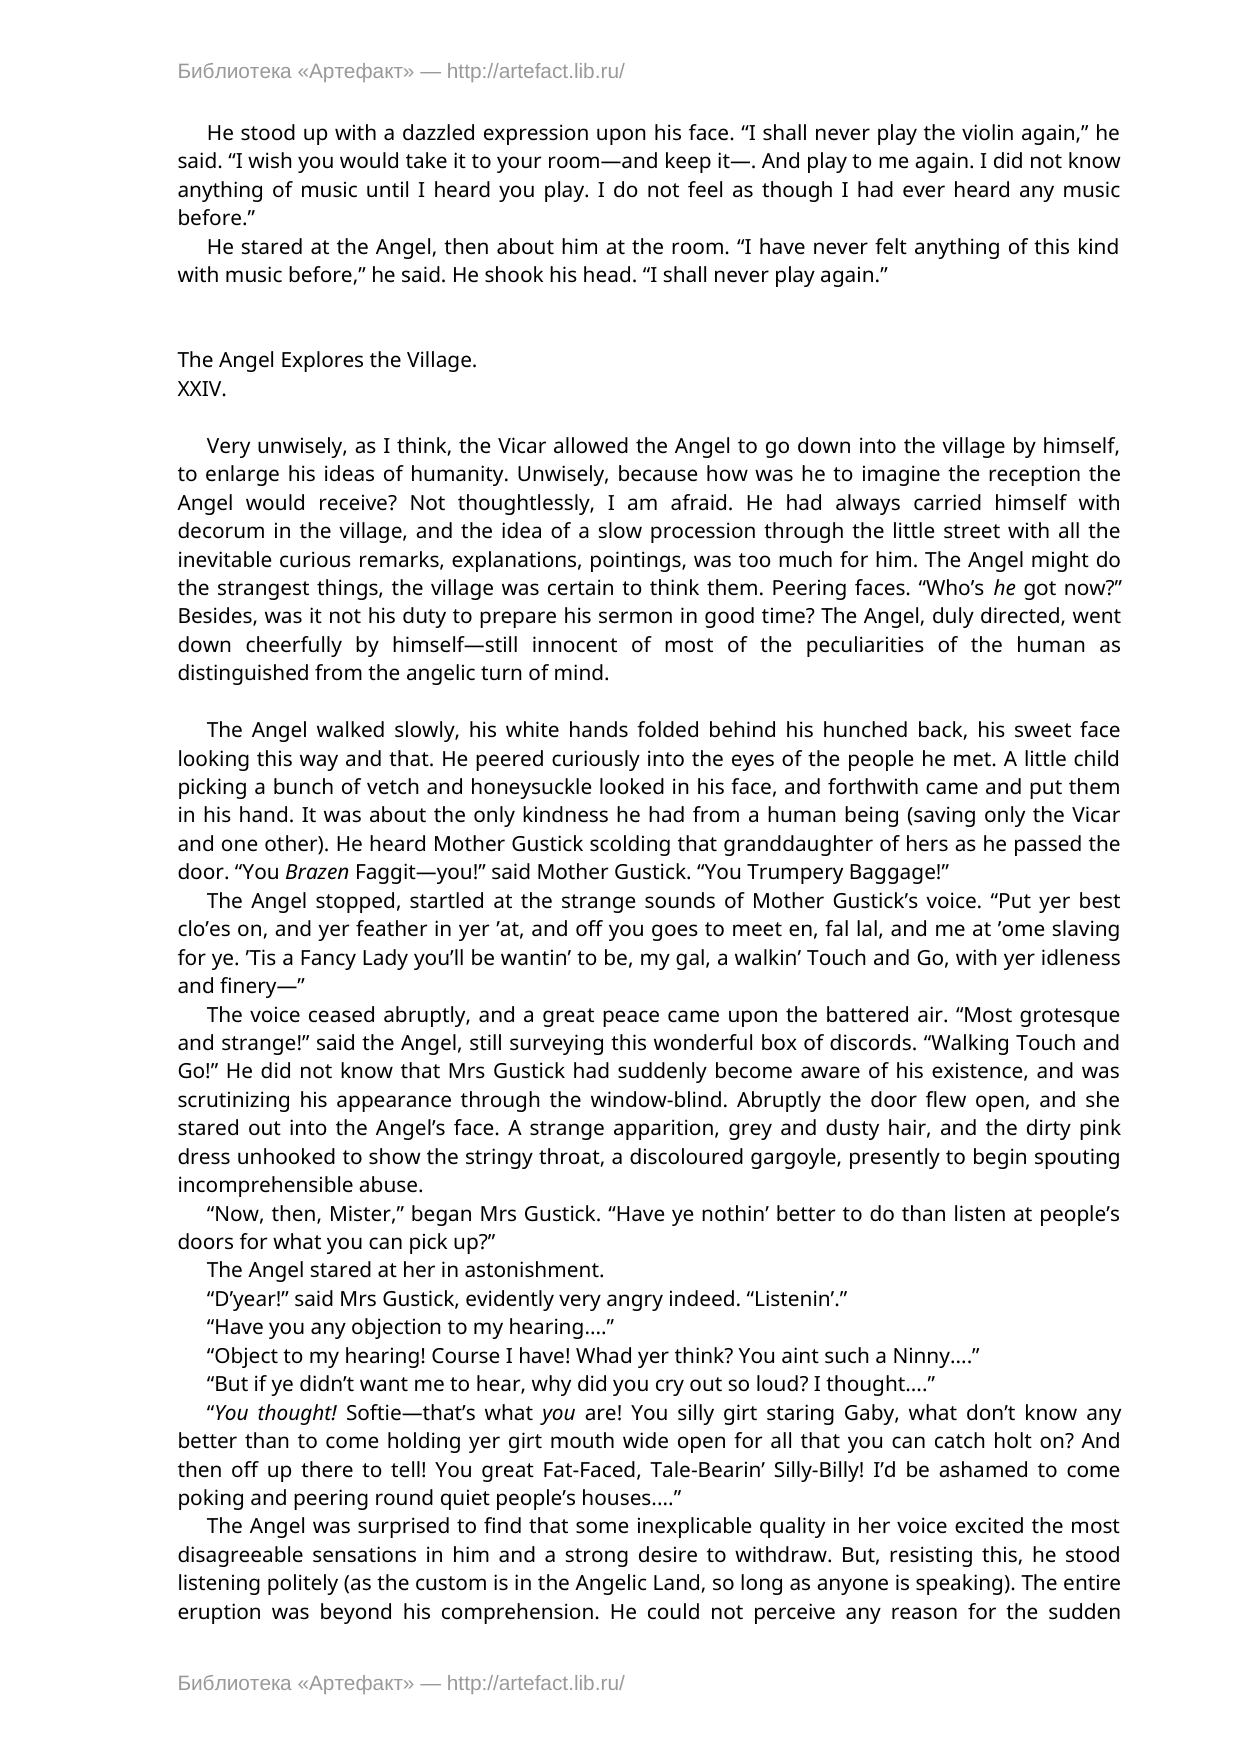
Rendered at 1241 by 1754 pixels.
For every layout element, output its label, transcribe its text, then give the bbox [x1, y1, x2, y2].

text The Angel stopped, startled at the strange sounds of Mother Gustick’s voice. “Put yer best clo’es on, and yer feather in yer ’at, and off you goes to meet en, fal lal, and me at ’ome slaving for ye. ’Tis a Fancy Lady you’ll be wantin’ to be, my gal, a walkin’ Touch and Go, with yer idleness and finery—” [177, 886, 1122, 1000]
subtitle XXIV. [177, 374, 1122, 402]
text “Now, then, Mister,” began Mrs Gustick. “Have ye nothin’ better to do than listen at people’s doors for what you can pick up?” [177, 1199, 1122, 1256]
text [177, 1512, 1122, 1625]
text “You thought! Softie—that’s what you are! You silly girt staring Gaby, what don’t know any better than to come holding yer girt mouth wide open for all that you can catch holt on? And then off up there to tell! You great Fat-Faced, Tale-Bearin’ Silly-Billy! I’d be ashamed to come poking and peering round quiet people’s houses....” [177, 1398, 1122, 1512]
text The Angel stared at her in astonishment. [177, 1256, 1122, 1284]
text The Angel walked slowly, his white hands folded behind his hunched back, his sweet face looking this way and that. He peered curiously into the eyes of the people he met. A little child picking a bunch of vetch and honeysuckle looked in his face, and forthwith came and put them in his hand. It was about the only kindness he had from a human being (saving only the Vicar and one other). He heard Mother Gustick scolding that granddaughter of hers as he passed the door. “You Brazen Faggit—you!” said Mother Gustick. “You Trumpery Baggage!” [177, 715, 1122, 886]
text “Object to my hearing! Course I have! Whad yer think? You aint such a Ninny....” [177, 1341, 1122, 1369]
text He stared at the Angel, then about him at the room. “I have never felt anything of this kind with music before,” he said. He shook his head. “I shall never play again.” [177, 232, 1122, 289]
subtitle The Angel Explores the Village. [177, 346, 1122, 374]
text “D’year!” said Mrs Gustick, evidently very angry indeed. “Listenin’.” [177, 1284, 1122, 1312]
text Very unwisely, as I think, the Vicar allowed the Angel to go down into the village by himself, to enlarge his ideas of humanity. Unwisely, because how was he to imagine the reception the Angel would receive? Not thoughtlessly, I am afraid. He had always carried himself with decorum in the village, and the idea of a slow procession through the little street with all the inevitable curious remarks, explanations, pointings, was too much for him. The Angel might do the strangest things, the village was certain to think them. Peering faces. “Who’s he got now?” Besides, was it not his duty to prepare his sermon in good time? The Angel, duly directed, went down cheerfully by himself—still innocent of most of the peculiarities of the human as distinguished from the angelic turn of mind. [177, 431, 1122, 687]
text The voice ceased abruptly, and a great peace came upon the battered air. “Most grotesque and strange!” said the Angel, still surveying this wonderful box of discords. “Walking Touch and Go!” He did not know that Mrs Gustick had suddenly become aware of his existence, and was scrutinizing his appearance through the window-blind. Abruptly the door flew open, and she stared out into the Angel’s face. A strange apparition, grey and dusty hair, and the dirty pink dress unhooked to show the stringy throat, a discoloured gargoyle, presently to begin spouting incomprehensible abuse. [177, 1000, 1122, 1199]
text He stood up with a dazzled expression upon his face. “I shall never play the violin again,” he said. “I wish you would take it to your room—and keep it—. And play to me again. I did not know anything of music until I heard you play. I do not feel as though I had ever heard any music before.” [177, 118, 1122, 232]
text “Have you any objection to my hearing....” [177, 1312, 1122, 1341]
text “But if ye didn’t want me to hear, why did you cry out so loud? I thought....” [177, 1369, 1122, 1398]
